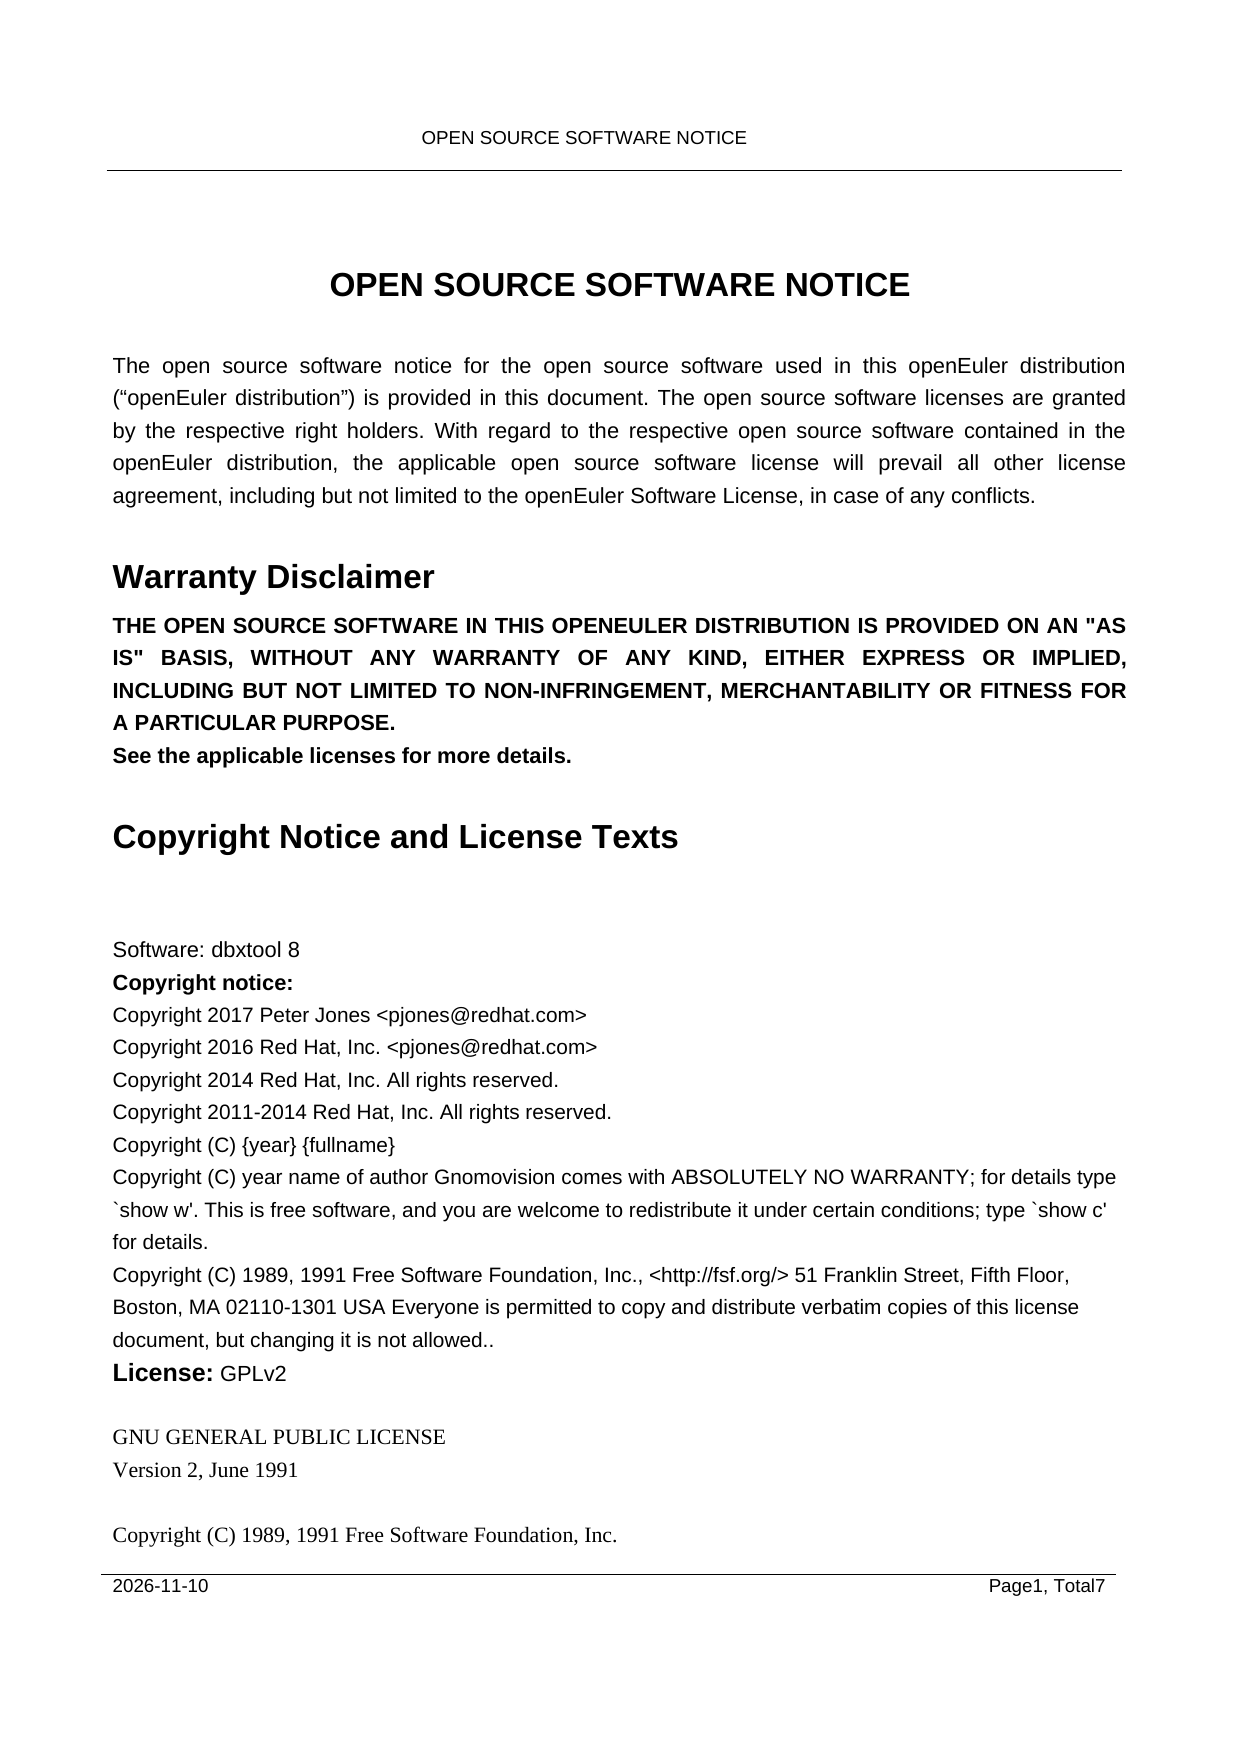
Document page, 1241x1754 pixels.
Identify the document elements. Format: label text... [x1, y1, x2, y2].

text Copyright (C) year name of author Gnomovision comes with ABSOLUTELY NO WARRANTY; for details type `show w'. This is free software, and you are welcome to redistribute it under certain conditions; type `show c' for details. [112, 1161, 1128, 1258]
text The open source software notice for the open source software used in this openEuler distribution (“openEuler distribution”) is provided in this document. The open source software licenses are granted by the respective right holders. With regard to the respective open source software contained in the openEuler distribution, the applicable open source software license will prevail all other license agreement, including but not limited to the openEuler Software License, in case of any conflicts. [112, 349, 1128, 511]
text Copyright (C) 1989, 1991 Free Software Foundation, Inc., <http://fsf.org/> 51 Franklin Street, Fifth Floor, Boston, MA 02110-1301 USA Everyone is permitted to copy and distribute verbatim copies of this license document, but changing it is not allowed.. [112, 1258, 1128, 1356]
text Copyright 2011-2014 Red Hat, Inc. All rights reserved. [112, 1096, 1128, 1128]
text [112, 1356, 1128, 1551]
text Warranty Disclaimer [112, 544, 1128, 609]
text THE OPEN SOURCE SOFTWARE IN THIS OPENEULER DISTRIBUTION IS PROVIDED ON AN "AS IS" BASIS, WITHOUT ANY WARRANTY OF ANY KIND, EITHER EXPRESS OR IMPLIED, INCLUDING BUT NOT LIMITED TO NON-INFRINGEMENT, MERCHANTABILITY OR FITNESS FOR A PARTICULAR PURPOSE. See the applicable licenses for more details. [112, 609, 1128, 771]
text Copyright 2016 Red Hat, Inc. <pjones@redhat.com> [112, 1031, 1128, 1063]
text Software: dbxtool 8 [112, 933, 1128, 966]
text Copyright (C) {year} {fullname} [112, 1128, 1128, 1161]
text Copyright 2017 Peter Jones <pjones@redhat.com> [112, 998, 1128, 1031]
text Copyright Notice and License Texts [112, 804, 1128, 869]
text OPEN SOURCE SOFTWARE NOTICE [112, 251, 1128, 316]
text Copyright 2014 Red Hat, Inc. All rights reserved. [112, 1063, 1128, 1096]
text Copyright notice: [112, 966, 1128, 998]
